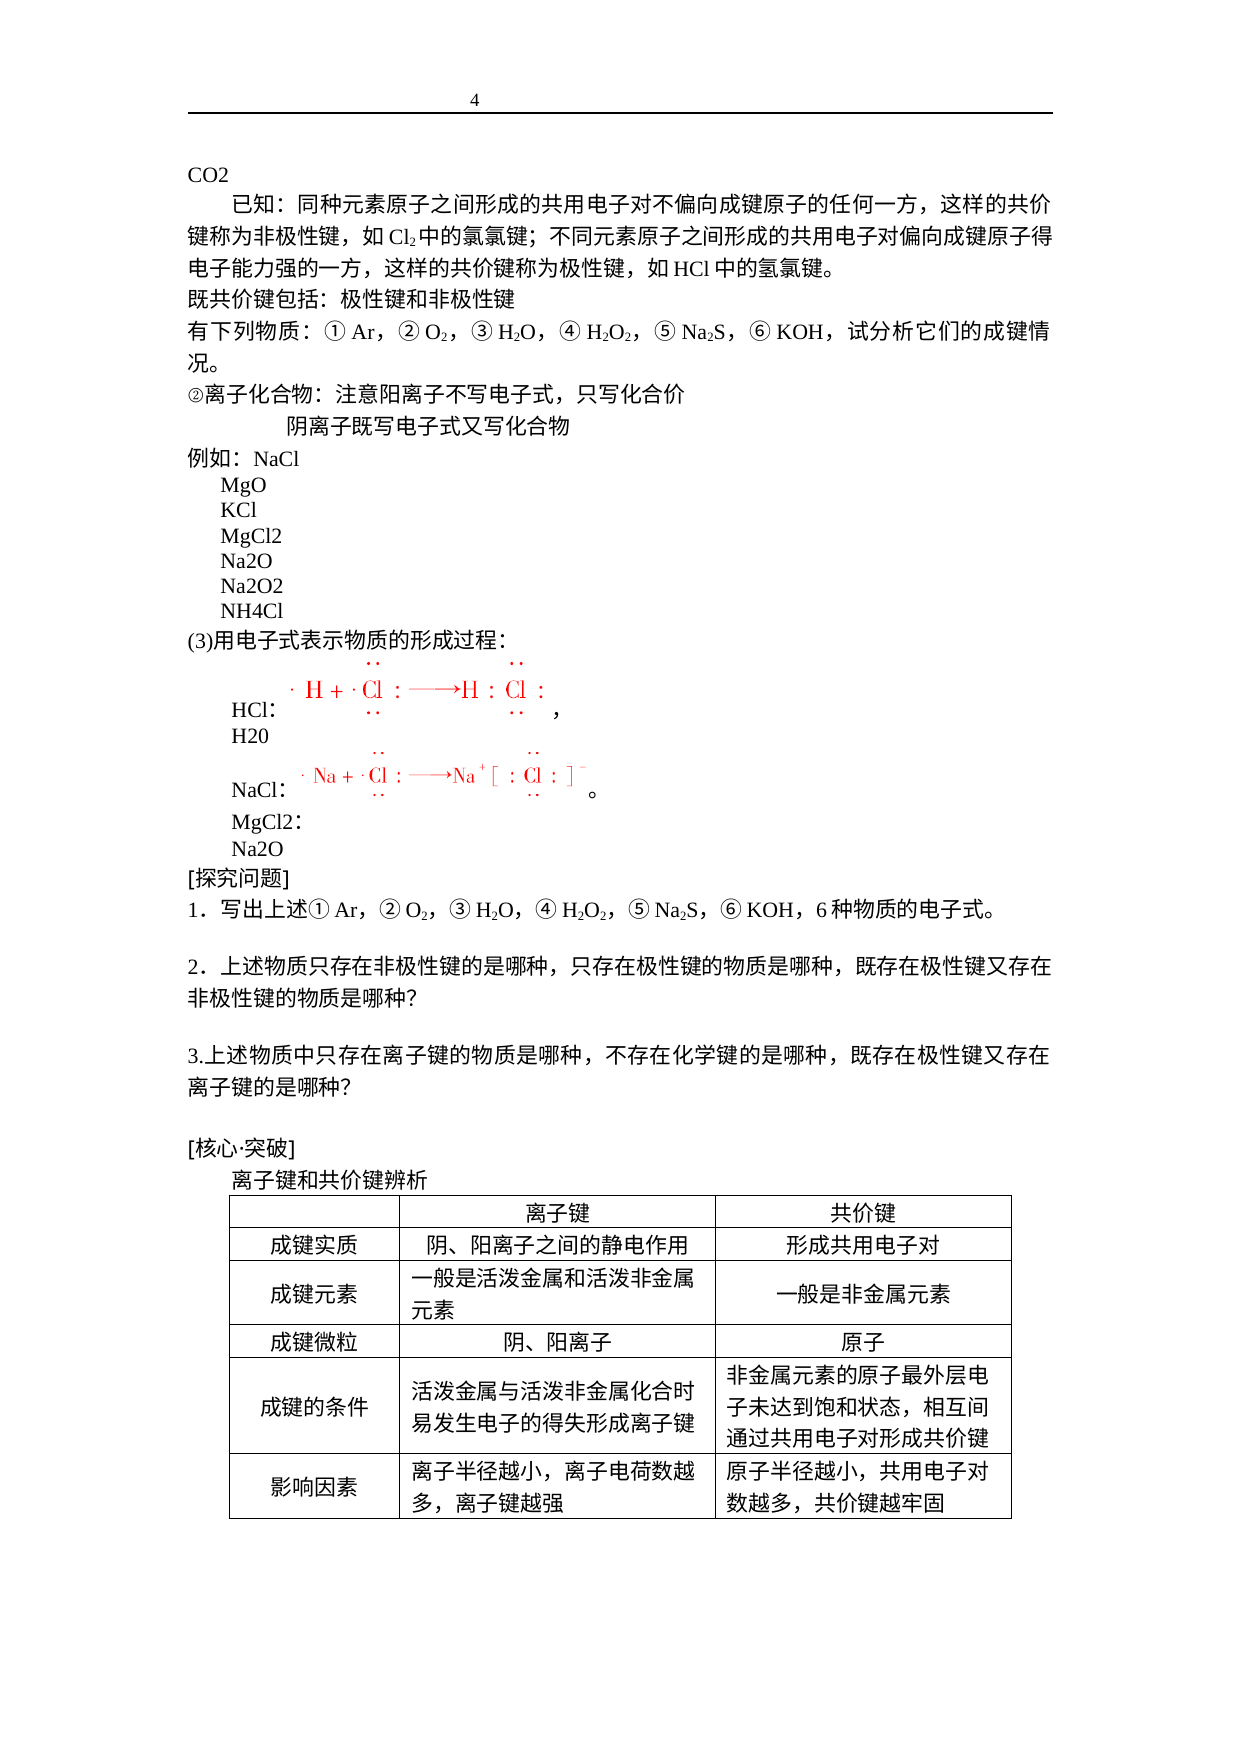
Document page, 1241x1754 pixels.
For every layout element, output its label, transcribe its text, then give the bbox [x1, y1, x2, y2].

text Na2O [187, 836, 1053, 861]
text 例如：NaCl [187, 441, 1053, 472]
table_header 共价键 [716, 1196, 1011, 1227]
table_header 离子键 [400, 1196, 715, 1227]
text [核心·突破] [187, 1131, 1053, 1163]
picture [289, 655, 552, 717]
text Na2O2 [187, 573, 1053, 598]
text 既共价键包括：极性键和非极性键 [187, 282, 1053, 314]
text [探究问题] [187, 861, 1053, 892]
table_cell 成键的条件 [230, 1358, 399, 1453]
text MgCl2 [187, 523, 1053, 548]
text KCl [187, 497, 1053, 523]
text 有下列物质：①Ar，②O2，③H2O，④H2O2，⑤Na2S，⑥KOH，试分析它们的成键情况。 [187, 314, 1053, 377]
table_cell 非金属元素的原子最外层电子未达到饱和状态，相互间通过共用电子对形成共价键 [716, 1358, 1011, 1453]
text Na2O [187, 548, 1053, 573]
table_cell 原子半径越小，共用电子对数越多，共价键越牢固 [716, 1454, 1011, 1517]
text NH4Cl [187, 598, 1053, 623]
text MgO [187, 472, 1053, 497]
table_cell 离子半径越小，离子电荷数越多，离子键越强 [400, 1454, 715, 1517]
table_cell 形成共用电子对 [716, 1228, 1011, 1260]
text 3.上述物质中只存在离子键的物质是哪种，不存在化学键的是哪种，既存在极性键又存在离子键的是哪种？ [187, 1038, 1053, 1101]
table_cell 成键元素 [230, 1261, 399, 1324]
table_header [230, 1196, 399, 1227]
text MgCl2： [187, 804, 1053, 836]
table_cell 阴、阳离子 [400, 1325, 715, 1357]
text 离子键和共价键辨析 [187, 1163, 1053, 1194]
text CO2 [187, 162, 1053, 187]
table_cell 活泼金属与活泼非金属化合时易发生电子的得失形成离子键 [400, 1358, 715, 1453]
picture [299, 748, 589, 798]
text 2．上述物质只存在非极性键的是哪种，只存在极性键的物质是哪种，既存在极性键又存在非极性键的物质是哪种？ [187, 949, 1053, 1013]
text 阴离子既写电子式又写化合物 [187, 409, 1053, 441]
table_cell 影响因素 [230, 1454, 399, 1517]
table_cell 阴、阳离子之间的静电作用 [400, 1228, 715, 1260]
text (3)用电子式表示物质的形成过程： [187, 623, 1053, 655]
table_cell 成键微粒 [230, 1325, 399, 1357]
text H20 [187, 723, 1053, 748]
text ②离子化合物：注意阳离子不写电子式，只写化合价 [187, 377, 1053, 409]
table_cell 成键实质 [230, 1228, 399, 1260]
table_cell 一般是非金属元素 [716, 1261, 1011, 1324]
text 已知：同种元素原子之间形成的共用电子对不偏向成键原子的任何一方，这样的共价键称为非极性键，如Cl2中的氯氯键；不同元素原子之间形成的共用电子对偏向成键原子得电子能力强的一方，这样的共价键称为极性键，如HCl中的氢氯键。 [187, 187, 1053, 282]
text 1．写出上述①Ar，②O2，③H2O，④H2O2，⑤Na2S，⑥KOH，6种物质的电子式。 [187, 892, 1053, 924]
table_cell 原子 [716, 1325, 1011, 1357]
table_cell 一般是活泼金属和活泼非金属元素 [400, 1261, 715, 1324]
